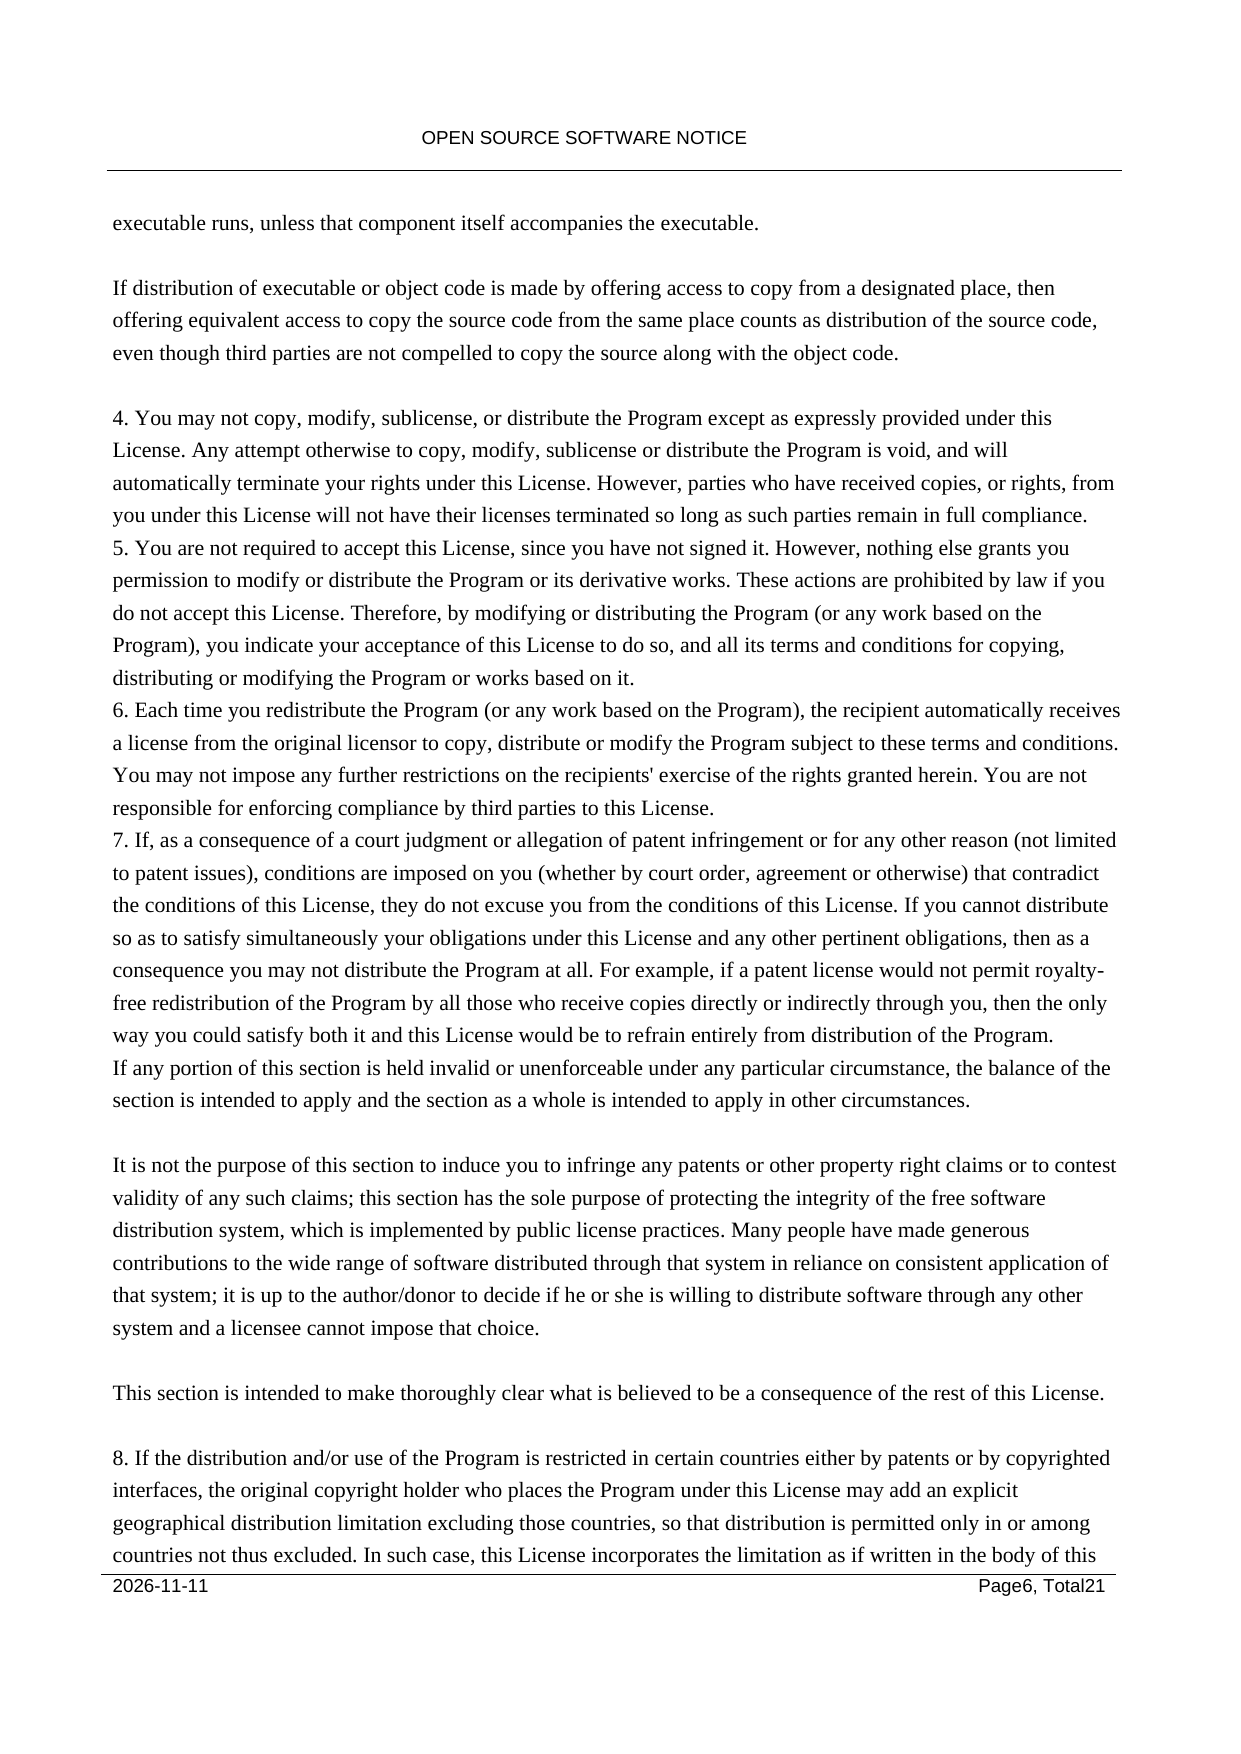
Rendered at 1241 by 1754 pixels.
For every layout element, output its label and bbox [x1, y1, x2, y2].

text [112, 206, 1128, 1571]
